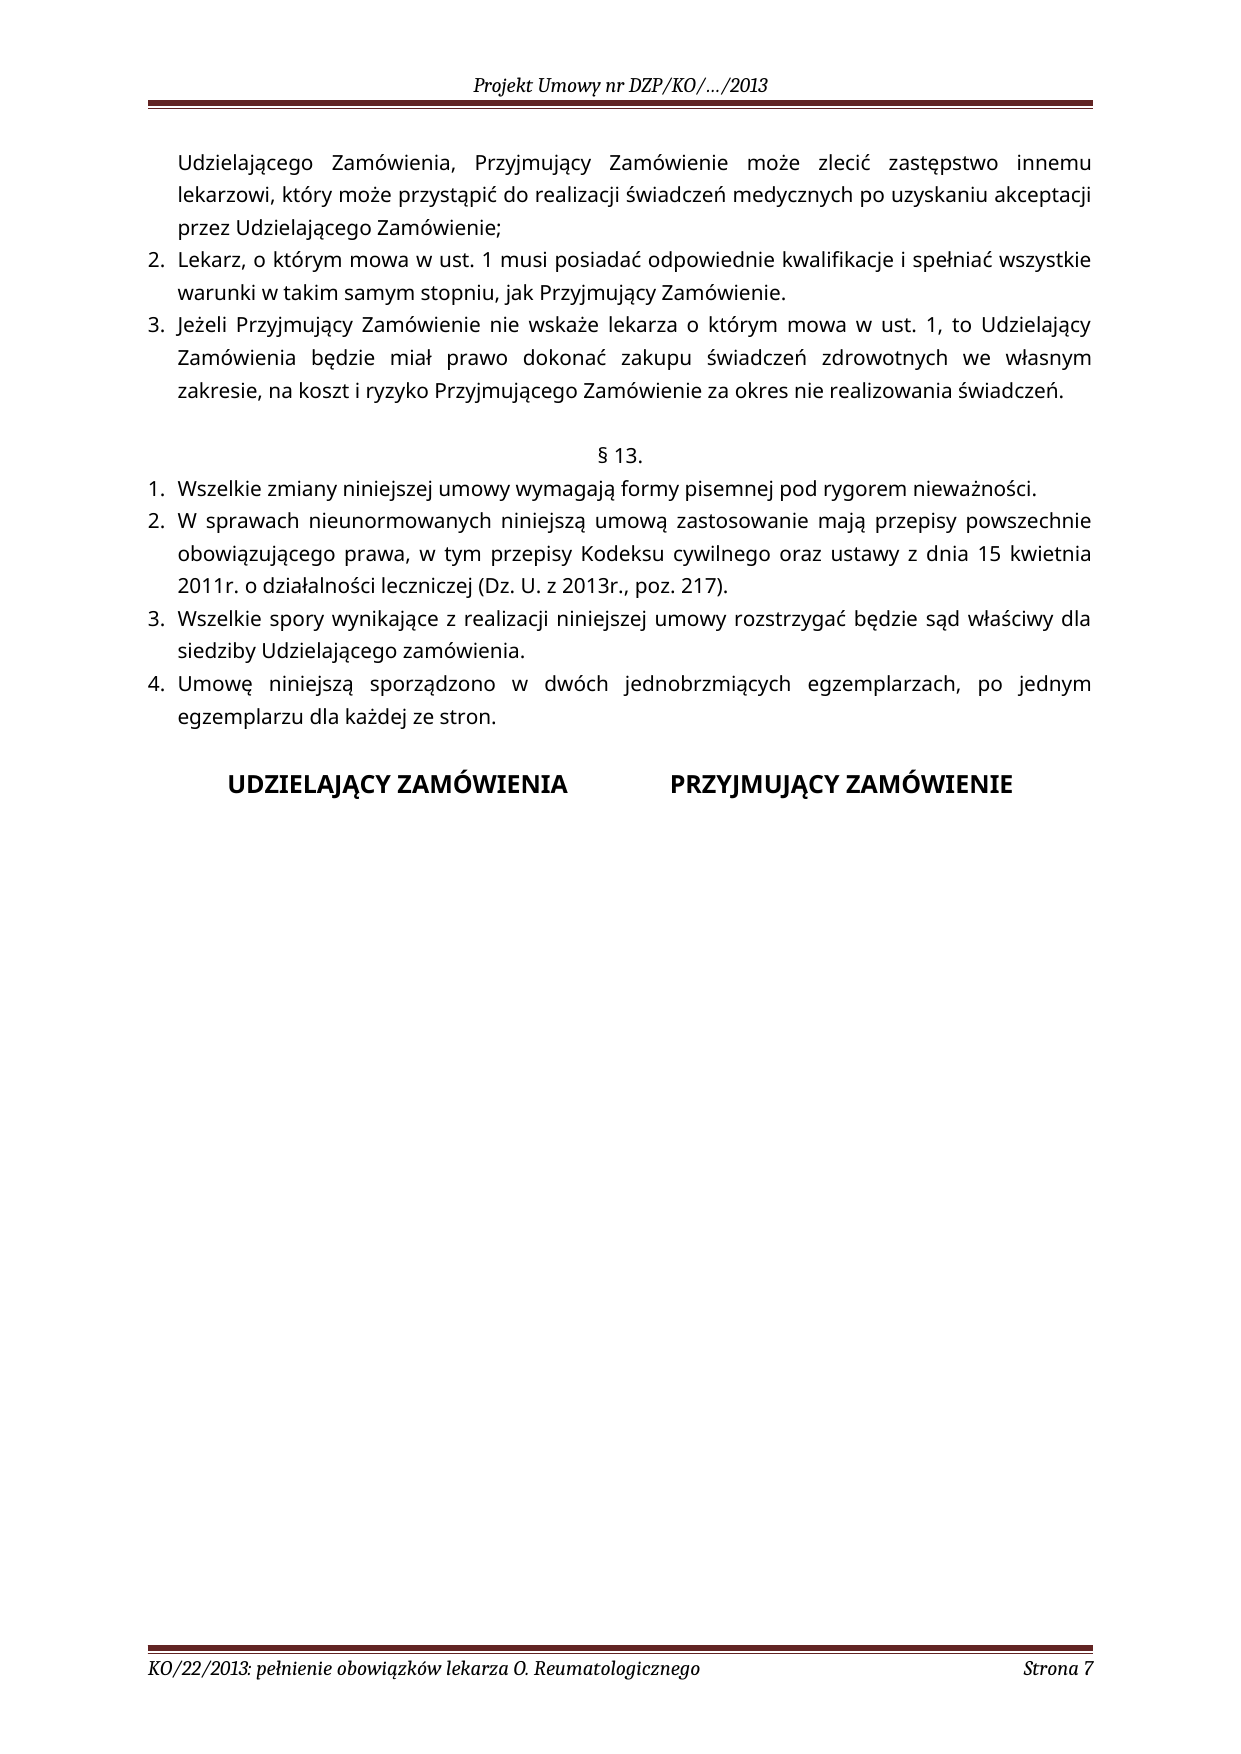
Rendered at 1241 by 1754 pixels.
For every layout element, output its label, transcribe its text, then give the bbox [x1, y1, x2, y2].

text § 13. [148, 441, 1093, 469]
list Jeżeli Przyjmujący Zamówienie nie wskaże lekarza o którym mowa w ust. 1, to Udzielający Zamówienia będzie miał prawo dokonać zakupu świadczeń zdrowotnych we własnym zakresie, na koszt i ryzyko Przyjmującego Zamówienie za okres nie realizowania świadczeń. [148, 311, 1093, 404]
list W sprawach nieunormowanych niniejszą umową zastosowanie mają przepisy powszechnie obowiązującego prawa, w tym przepisy Kodeksu cywilnego oraz ustawy z dnia 15 kwietnia 2011r. o działalności leczniczej (Dz. U. z 2013r., poz. 217). [148, 506, 1093, 600]
list Wszelkie spory wynikające z realizacji niniejszej umowy rozstrzygać będzie sąd właściwy dla siedziby Udzielającego zamówienia. [148, 604, 1093, 665]
list Lekarz, o którym mowa w ust. 1 musi posiadać odpowiednie kwalifikacje i spełniać wszystkie warunki w takim samym stopniu, jak Przyjmujący Zamówienie. [148, 245, 1093, 306]
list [148, 148, 1093, 241]
list Umowę niniejszą sporządzono w dwóch jednobrzmiących egzemplarzach, po jednym egzemplarzu dla każdej ze stron. [148, 669, 1093, 730]
list Wszelkie zmiany niniejszej umowy wymagają formy pisemnej pod rygorem nieważności. [148, 474, 1093, 502]
text UDZIELAJĄCY ZAMÓWIENIA PRZYJMUJĄCY ZAMÓWIENIE [148, 767, 1093, 801]
